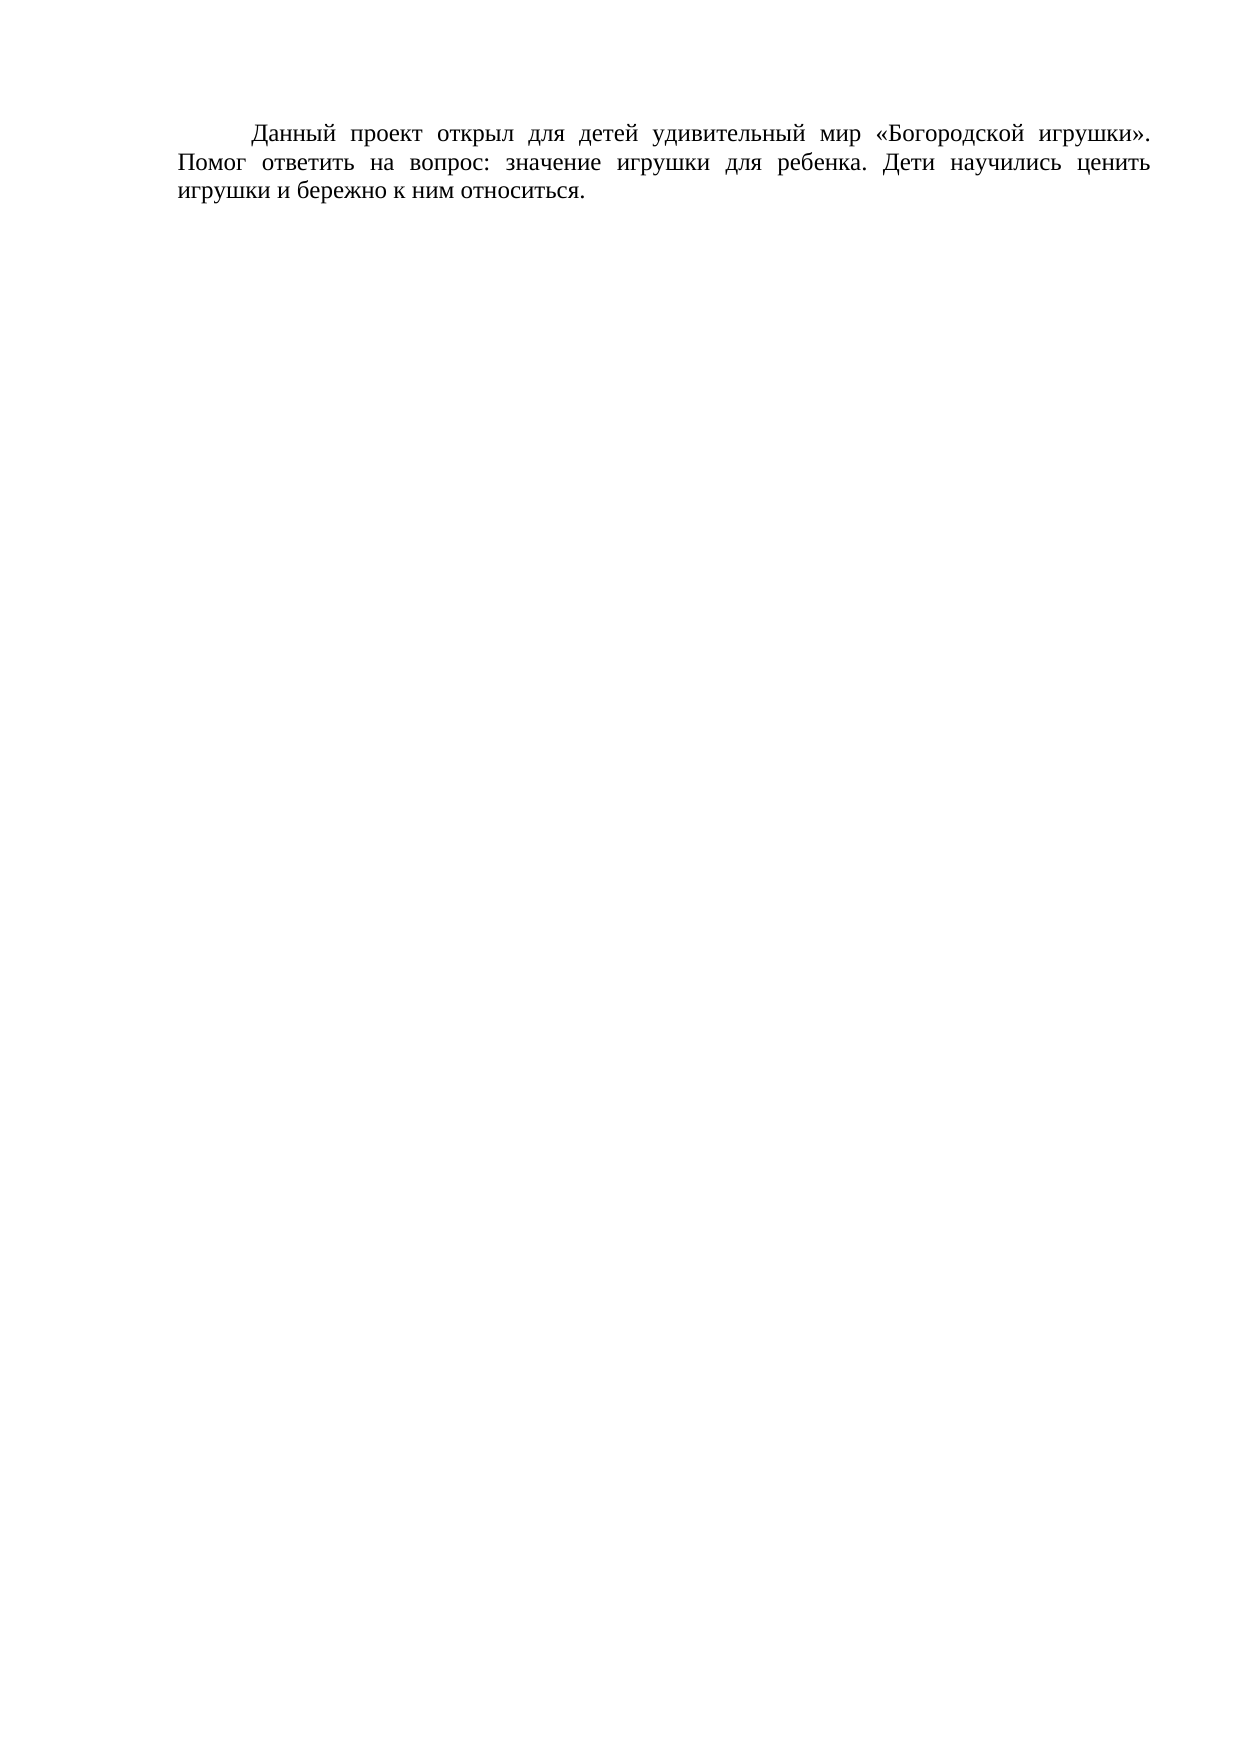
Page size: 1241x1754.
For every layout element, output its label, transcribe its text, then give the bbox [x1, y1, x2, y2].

text Данный проект открыл для детей удивительный мир «Богородской игрушки». Помог ответить на вопрос: значение игрушки для ребенка. Дети научились ценить игрушки и бережно к ним относиться. [177, 118, 1152, 204]
